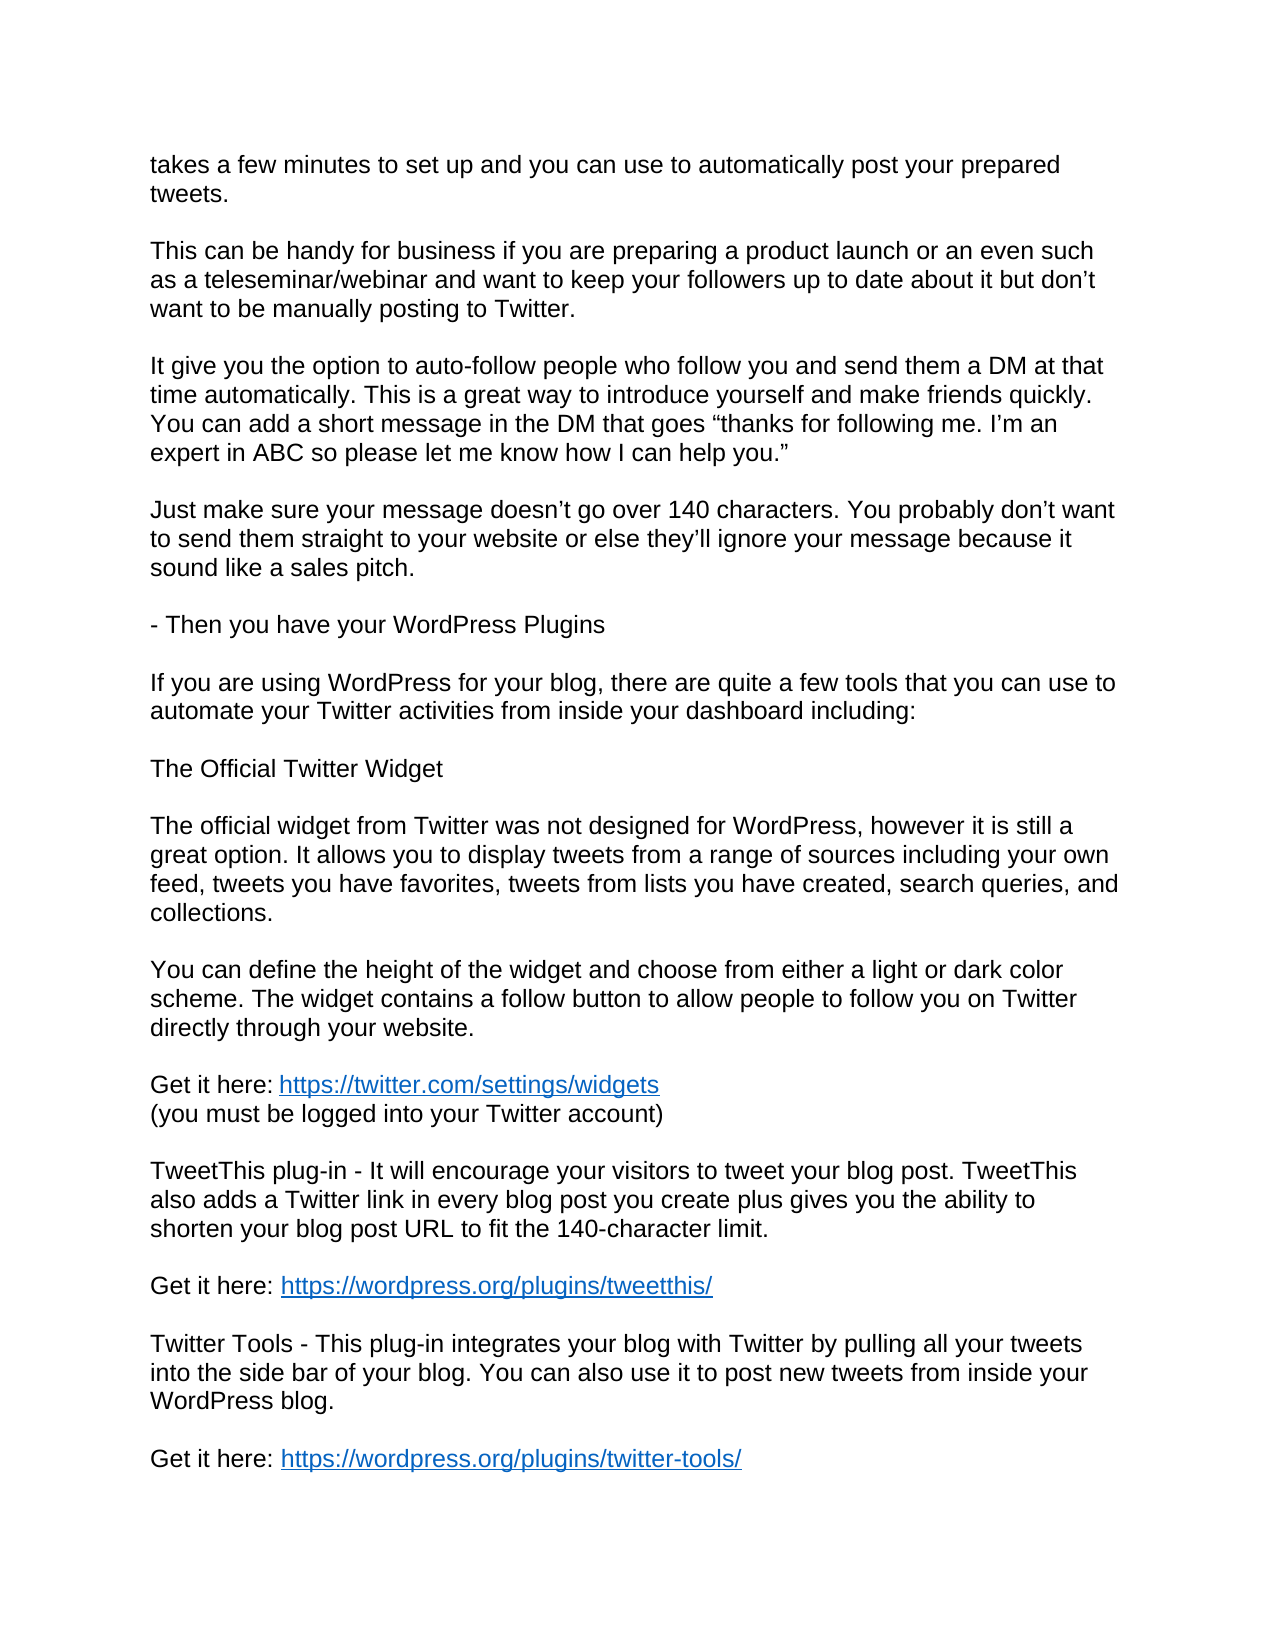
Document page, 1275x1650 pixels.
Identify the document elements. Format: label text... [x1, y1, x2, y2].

text Just make sure your message doesn’t go over 140 characters. You probably don’t want to send them straight to your website or else they’ll ignore your message because it sound like a sales pitch. [150, 495, 1125, 581]
text Twitter Tools - This plug-in integrates your blog with Twitter by pulling all your tweets into the side bar of your blog. You can also use it to post new tweets from inside your WordPress blog. [150, 1329, 1125, 1415]
text The official widget from Twitter was not designed for WordPress, however it is still a great option. It allows you to display tweets from a range of sources including your own feed, tweets you have favorites, tweets from lists you have created, search queries, and collections. [150, 811, 1125, 926]
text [150, 150, 1125, 207]
text Get it here: https://twitter.com/settings/widgets (you must be logged into your Twitter account) [150, 1070, 1125, 1127]
text Get it here: https://wordpress.org/plugins/twitter-tools/ [150, 1444, 1125, 1472]
text Get it here: https://wordpress.org/plugins/tweetthis/ [150, 1271, 1125, 1300]
text TweetThis plug-in - It will encourage your visitors to tweet your blog post. TweetThis also adds a Twitter link in every blog post you create plus gives you the ability to shorten your blog post URL to fit the 140-character limit. [150, 1156, 1125, 1242]
text The Official Twitter Widget [150, 754, 1125, 782]
text - Then you have your WordPress Plugins [150, 610, 1125, 639]
text This can be handy for business if you are preparing a product launch or an even such as a teleseminar/webinar and want to keep your followers up to date about it but don’t want to be manually posting to Twitter. [150, 236, 1125, 322]
text You can define the height of the widget and choose from either a light or dark color scheme. The widget contains a follow button to allow people to follow you on Twitter directly through your website. [150, 955, 1125, 1041]
text It give you the option to auto-follow people who follow you and send them a DM at that time automatically. This is a great way to introduce yourself and make friends quickly. You can add a short message in the DM that goes “thanks for following me. I’m an expert in ABC so please let me know how I can help you.” [150, 351, 1125, 466]
text If you are using WordPress for your blog, there are quite a few tools that you can use to automate your Twitter activities from inside your dashboard including: [150, 667, 1125, 725]
